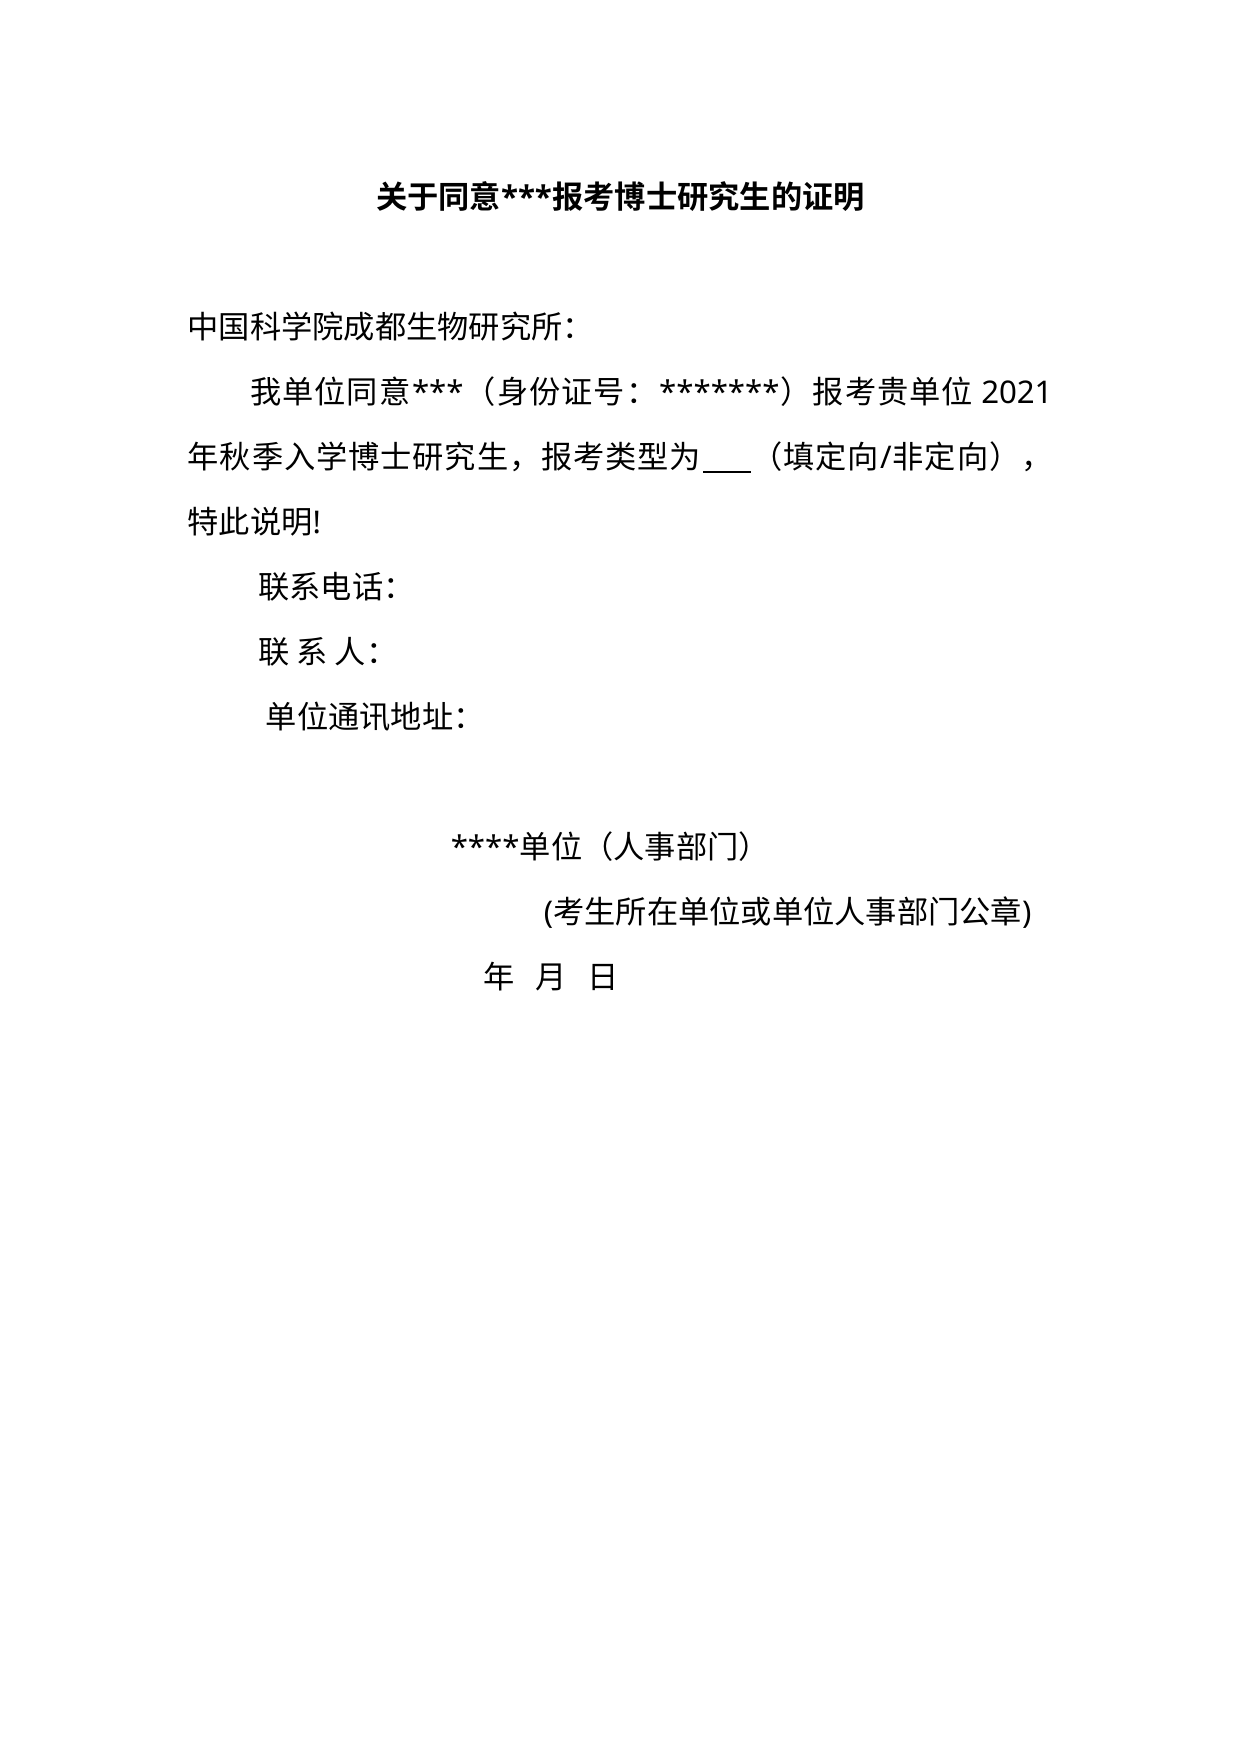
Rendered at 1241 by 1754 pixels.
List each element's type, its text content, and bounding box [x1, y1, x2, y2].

text 年 月 日 [187, 942, 1053, 1007]
text (考生所在单位或单位人事部门公章) [187, 877, 1053, 942]
text 中国科学院成都生物研究所： [187, 292, 1053, 357]
text ****单位（人事部门） [187, 812, 1053, 877]
text 我单位同意***（身份证号：*******）报考贵单位2021年秋季入学博士研究生，报考类型为 （填定向/非定向），特此说明! [187, 357, 1053, 552]
text 联 系 人： [187, 617, 1053, 682]
text 关于同意***报考博士研究生的证明 [187, 162, 1053, 227]
text 联系电话： [187, 552, 1053, 617]
text 单位通讯地址： [187, 682, 1053, 747]
